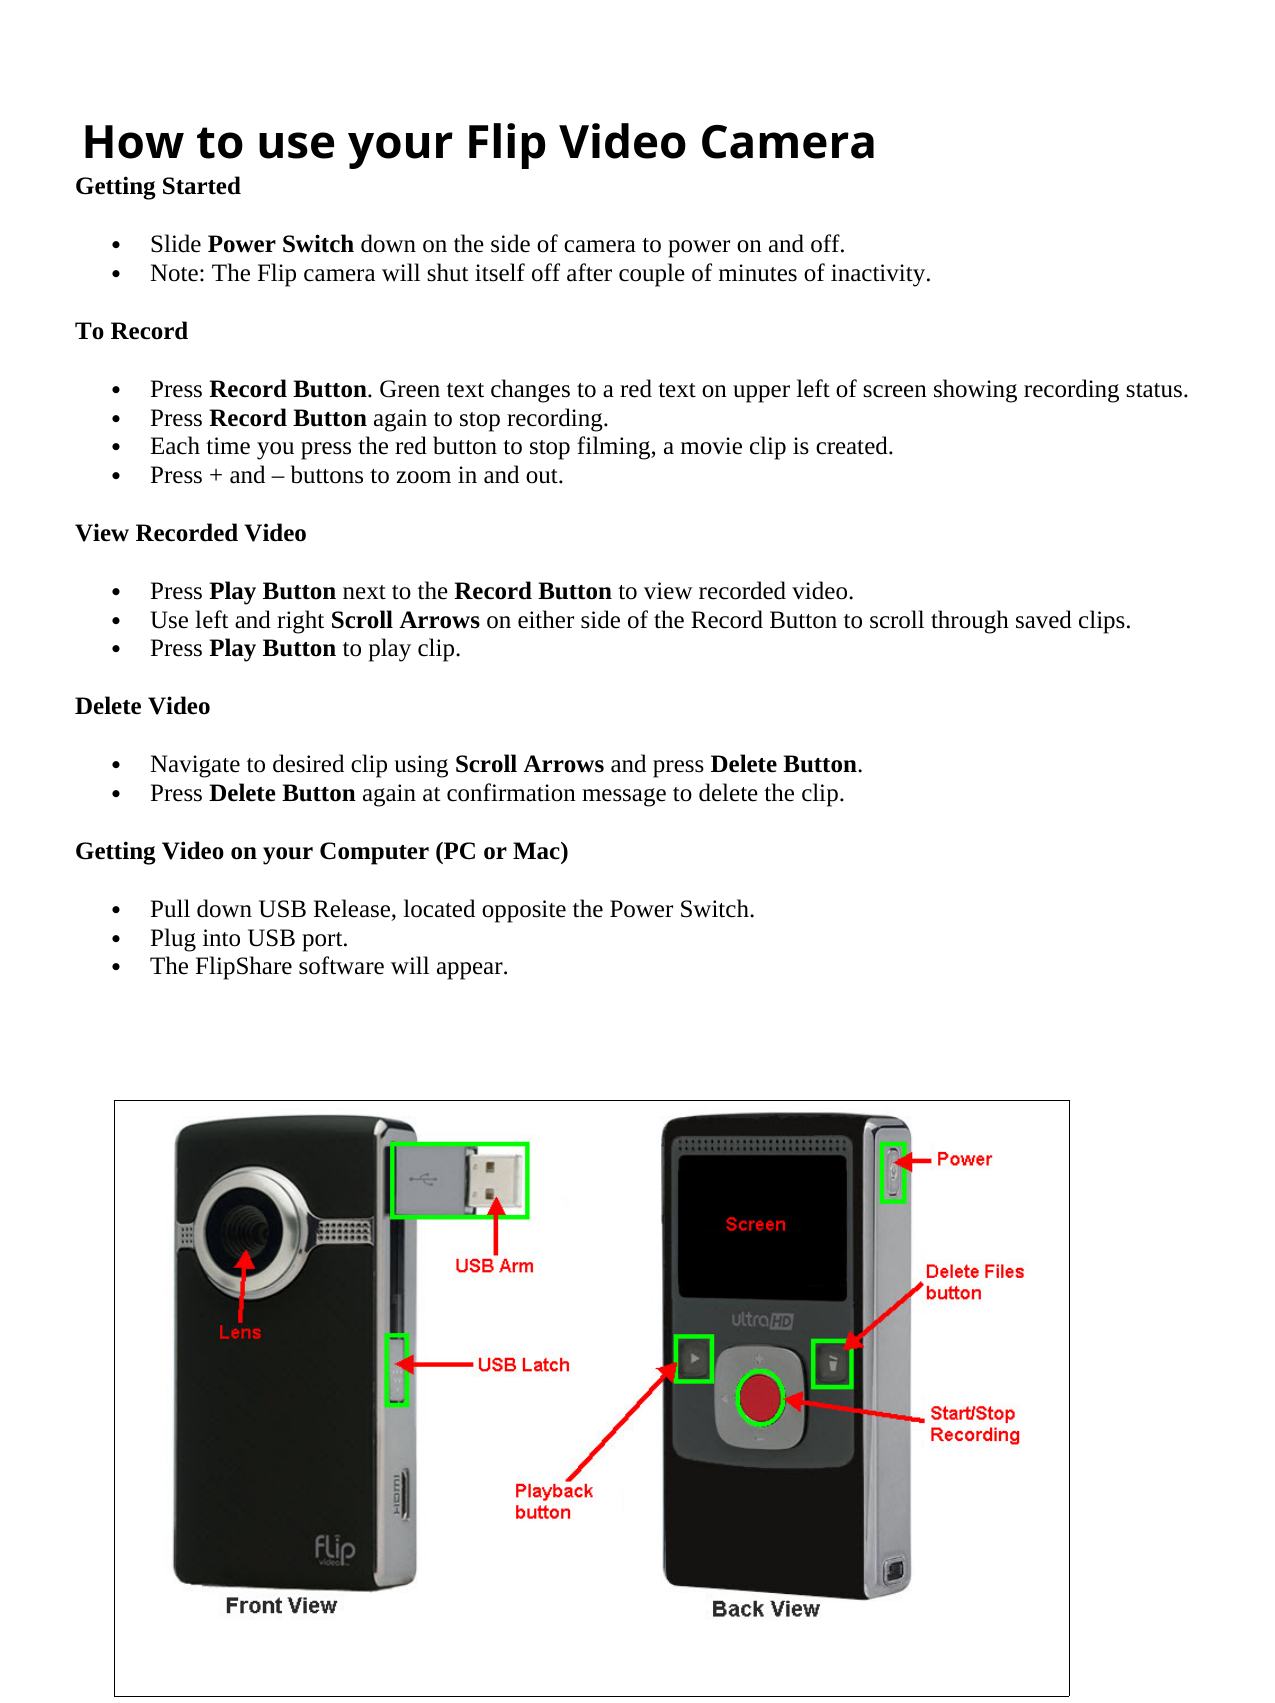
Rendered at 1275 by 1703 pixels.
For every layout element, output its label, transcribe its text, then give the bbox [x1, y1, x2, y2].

list Press Play Button to play clip. [112, 633, 1200, 662]
list The FlipShare software will appear. [112, 951, 1200, 980]
list Press + and – buttons to zoom in and out. [112, 460, 1200, 489]
list Navigate to desired clip using Scroll Arrows and press Delete Button. [112, 749, 1200, 778]
list Note: The Flip camera will shut itself off after couple of minutes of inactivity. [112, 258, 1200, 287]
list Press Record Button again to stop recording. [112, 403, 1200, 431]
list Press Record Button. Green text changes to a red text on upper left of screen showing recording status. [112, 374, 1200, 403]
list Use left and right Scroll Arrows on either side of the Record Button to scroll through saved clips. [112, 605, 1200, 633]
picture [129, 1108, 1053, 1629]
text View Recorded Video [75, 518, 1200, 547]
text To Record [75, 316, 1200, 345]
list Press Play Button next to the Record Button to view recorded video. [112, 576, 1200, 605]
list Slide Power Switch down on the side of camera to power on and off. [112, 229, 1200, 258]
list Press Delete Button again at confirmation message to delete the clip. [112, 778, 1200, 807]
text How to use your Flip Video Camera [75, 109, 1200, 171]
list Plug into USB port. [112, 923, 1200, 951]
list Pull down USB Release, located opposite the Power Switch. [112, 894, 1200, 923]
text Getting Video on your Computer (PC or Mac) [75, 836, 1200, 865]
text Delete Video [75, 691, 1200, 720]
text Getting Started [75, 171, 1200, 200]
list Each time you press the red button to stop filming, a movie clip is created. [112, 431, 1200, 460]
